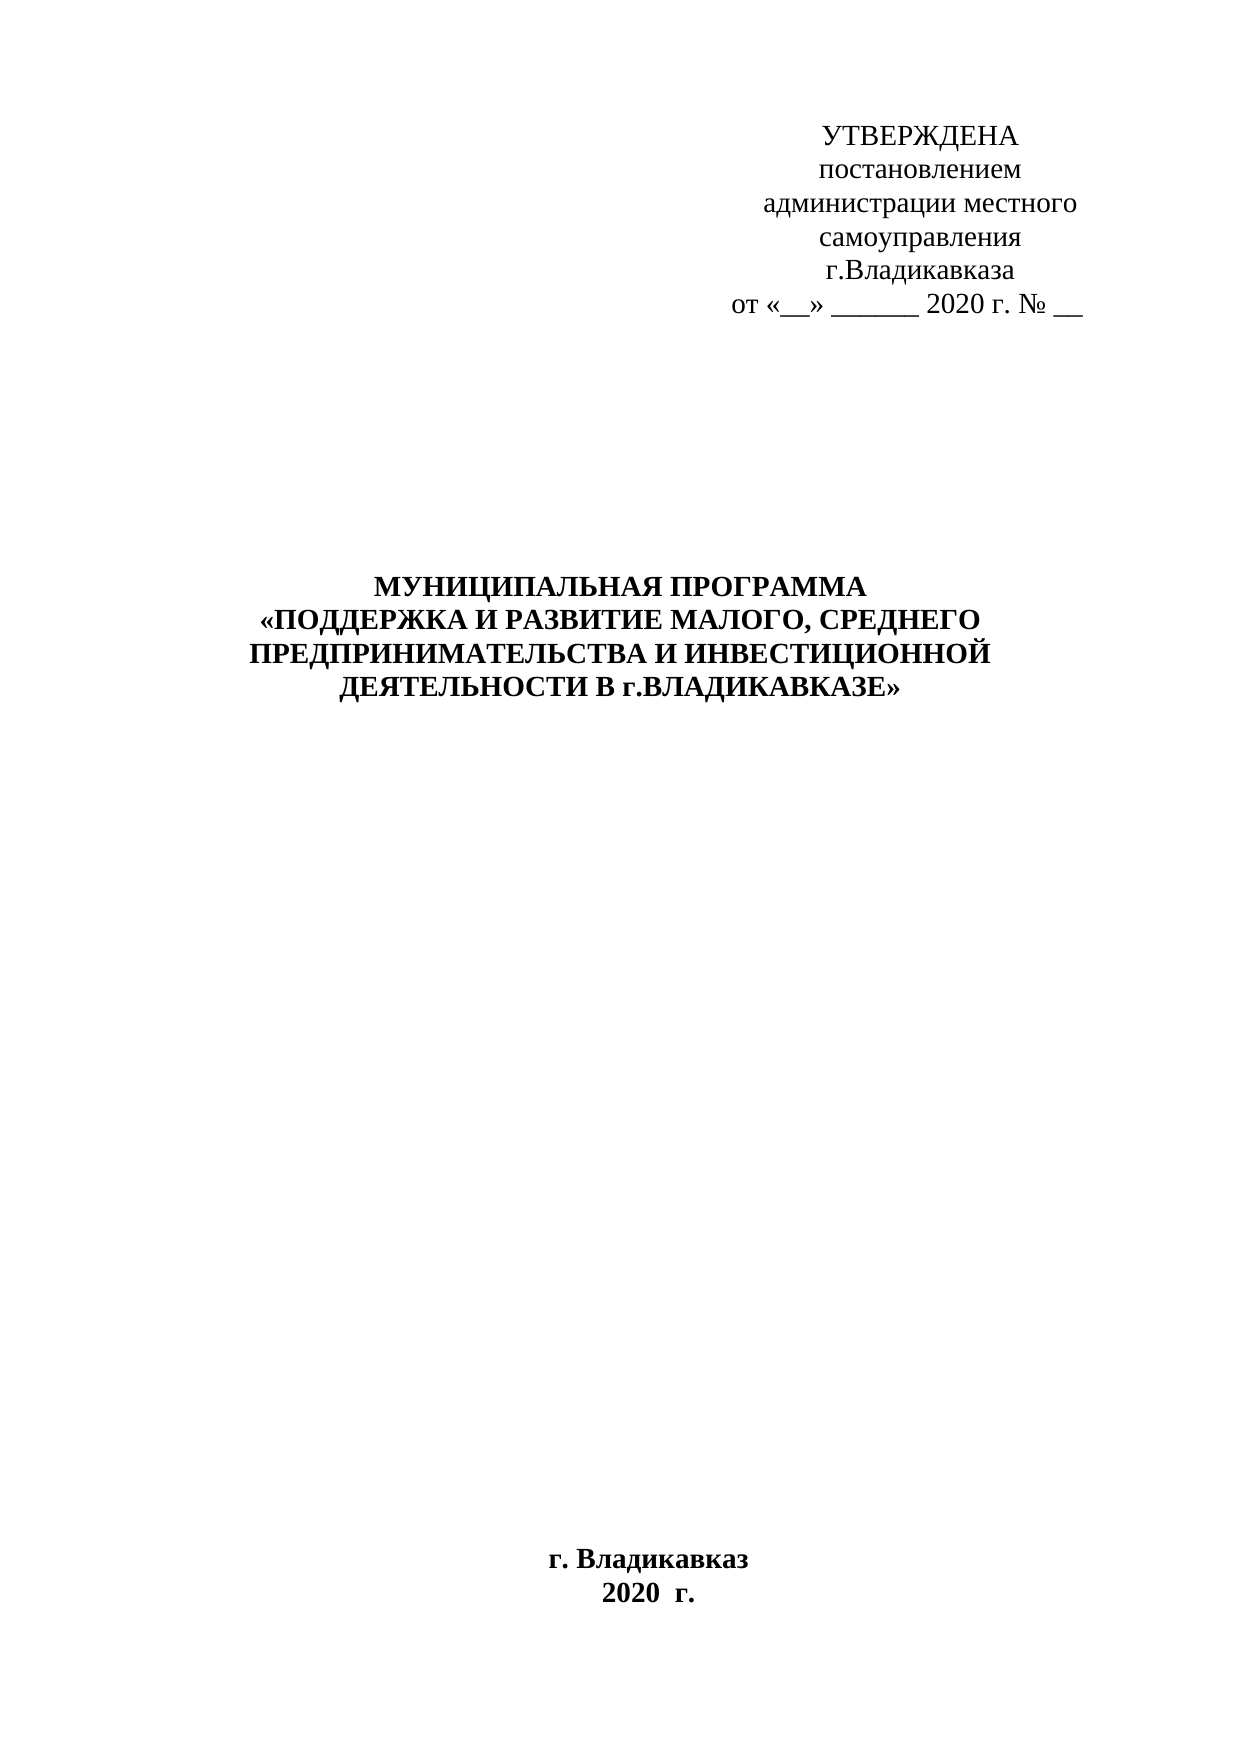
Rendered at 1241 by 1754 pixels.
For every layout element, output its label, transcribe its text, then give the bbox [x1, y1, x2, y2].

text МУНИЦИПАЛЬНАЯ ПРОГРАММА [148, 569, 1092, 602]
text от «__» ______ 2020 г. № __ [148, 286, 1092, 319]
text постановлением [748, 152, 1092, 185]
text самоуправления [748, 219, 1092, 252]
text «ПОДДЕРЖКА И РАЗВИТИЕ МАЛОГО, СРЕДНЕГО ПРЕДПРИНИМАТЕЛЬСТВА И ИНВЕСТИЦИОННОЙ ДЕЯТЕЛЬНОСТИ В г.ВЛАДИКАВКАЗЕ» [148, 602, 1092, 703]
text администрации местного [748, 185, 1092, 219]
text г.Владикавказа [748, 252, 1092, 286]
text 2020 г. [148, 1575, 1092, 1608]
text УТВЕРЖДЕНА [748, 118, 1092, 152]
text г. Владикавказ [148, 1541, 1092, 1575]
